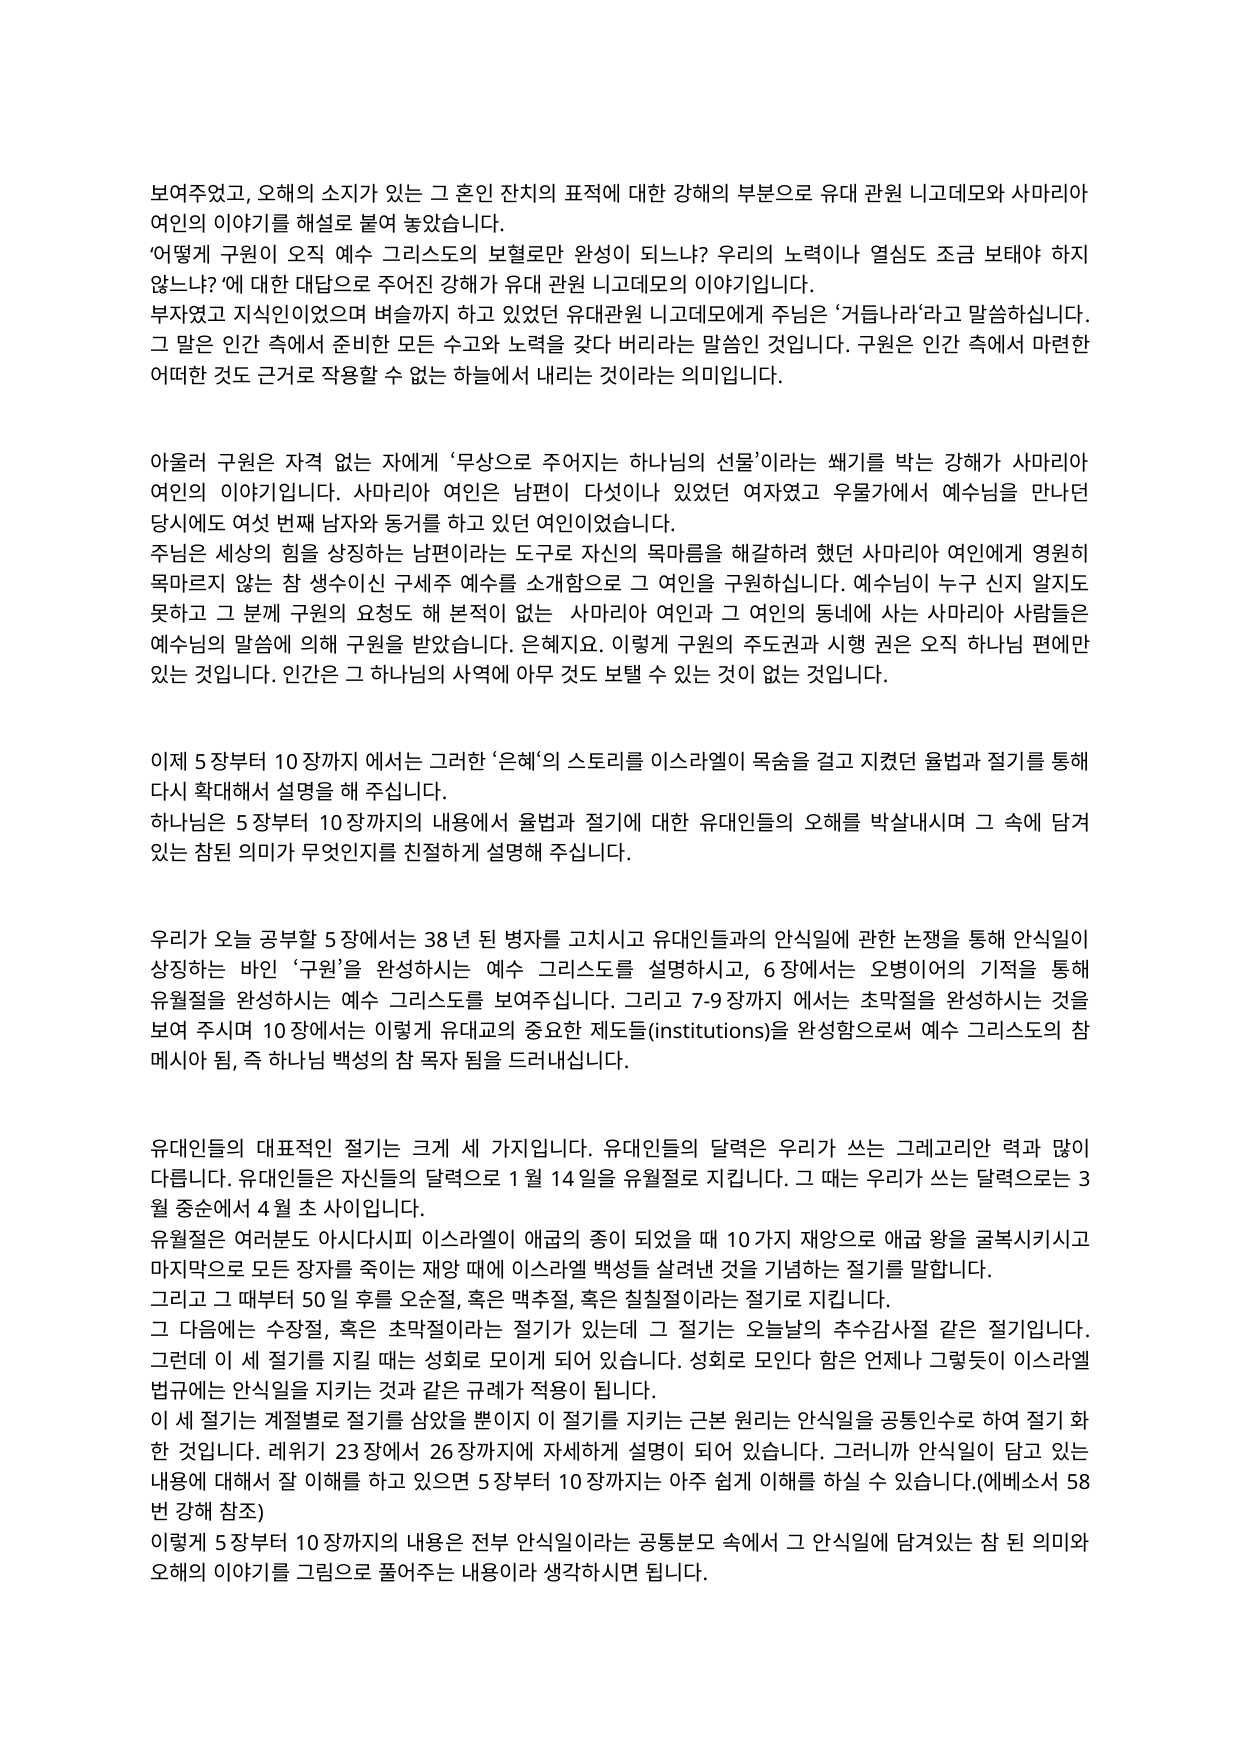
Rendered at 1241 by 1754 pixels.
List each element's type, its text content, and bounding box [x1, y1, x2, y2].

text 그 다음에는 수장절, 혹은 초막절이라는 절기가 있는데 그 절기는 오늘날의 추수감사절 같은 절기입니다. 그런데 이 세 절기를 지킬 때는 성회로 모이게 되어 있습니다. 성회로 모인다 함은 언제나 그렇듯이 이스라엘 법규에는 안식일을 지키는 것과 같은 규례가 적용이 됩니다. [150, 1314, 1090, 1405]
text 이제 5장부터 10장까지 에서는 그러한 ‘은혜‘의 스토리를 이스라엘이 목숨을 걸고 지켰던 율법과 절기를 통해 다시 확대해서 설명을 해 주십니다. [150, 745, 1090, 806]
text 하나님은 5장부터 10장까지의 내용에서 율법과 절기에 대한 유대인들의 오해를 박살내시며 그 속에 담겨 있는 참된 의미가 무엇인지를 친절하게 설명해 주십니다. [150, 806, 1090, 867]
text 그리고 그 때부터 50일 후를 오순절, 혹은 맥추절, 혹은 칠칠절이라는 절기로 지킵니다. [150, 1283, 1090, 1314]
text 우리가 오늘 공부할 5장에서는 38년 된 병자를 고치시고 유대인들과의 안식일에 관한 논쟁을 통해 안식일이 상징하는 바인 ‘구원’을 완성하시는 예수 그리스도를 설명하시고, 6장에서는 오병이어의 기적을 통해 유월절을 완성하시는 예수 그리스도를 보여주십니다. 그리고 7-9장까지 에서는 초막절을 완성하시는 것을 보여 주시며 10장에서는 이렇게 유대교의 중요한 제도들(institutions)을 완성함으로써 예수 그리스도의 참 메시아 됨, 즉 하나님 백성의 참 목자 됨을 드러내십니다. [150, 923, 1090, 1075]
text 부자였고 지식인이었으며 벼슬까지 하고 있었던 유대관원 니고데모에게 주님은 ‘거듭나라‘라고 말씀하십니다. 그 말은 인간 측에서 준비한 모든 수고와 노력을 갖다 버리라는 말씀인 것입니다. 구원은 인간 측에서 마련한 어떠한 것도 근거로 작용할 수 없는 하늘에서 내리는 것이라는 의미입니다. [150, 298, 1090, 389]
text 유대인들의 대표적인 절기는 크게 세 가지입니다. 유대인들의 달력은 우리가 쓰는 그레고리안 력과 많이 다릅니다. 유대인들은 자신들의 달력으로 1월 14일을 유월절로 지킵니다. 그 때는 우리가 쓰는 달력으로는 3월 중순에서 4월 초 사이입니다. [150, 1132, 1090, 1223]
text ‘어떻게 구원이 오직 예수 그리스도의 보혈로만 완성이 되느냐? 우리의 노력이나 열심도 조금 보태야 하지 않느냐? ‘에 대한 대답으로 주어진 강해가 유대 관원 니고데모의 이야기입니다. [150, 238, 1090, 298]
text 이 세 절기는 계절별로 절기를 삼았을 뿐이지 이 절기를 지키는 근본 원리는 안식일을 공통인수로 하여 절기 화 한 것입니다. 레위기 23장에서 26장까지에 자세하게 설명이 되어 있습니다. 그러니까 안식일이 담고 있는 내용에 대해서 잘 이해를 하고 있으면 5장부터 10장까지는 아주 쉽게 이해를 하실 수 있습니다.(에베소서 58번 강해 참조) [150, 1405, 1090, 1526]
text 아울러 구원은 자격 없는 자에게 ‘무상으로 주어지는 하나님의 선물’이라는 쐐기를 박는 강해가 사마리아 여인의 이야기입니다. 사마리아 여인은 남편이 다섯이나 있었던 여자였고 우물가에서 예수님을 만나던 당시에도 여섯 번째 남자와 동거를 하고 있던 여인이었습니다. [150, 446, 1090, 537]
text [150, 177, 1090, 238]
text 유월절은 여러분도 아시다시피 이스라엘이 애굽의 종이 되었을 때 10가지 재앙으로 애굽 왕을 굴복시키시고 마지막으로 모든 장자를 죽이는 재앙 때에 이스라엘 백성들 살려낸 것을 기념하는 절기를 말합니다. [150, 1223, 1090, 1283]
text 이렇게 5장부터 10장까지의 내용은 전부 안식일이라는 공통분모 속에서 그 안식일에 담겨있는 참 된 의미와 오해의 이야기를 그림으로 풀어주는 내용이라 생각하시면 됩니다. [150, 1526, 1090, 1586]
text 주님은 세상의 힘을 상징하는 남편이라는 도구로 자신의 목마름을 해갈하려 했던 사마리아 여인에게 영원히 목마르지 않는 참 생수이신 구세주 예수를 소개함으로 그 여인을 구원하십니다. 예수님이 누구 신지 알지도 못하고 그 분께 구원의 요청도 해 본적이 없는 사마리아 여인과 그 여인의 동네에 사는 사마리아 사람들은 예수님의 말씀에 의해 구원을 받았습니다. 은혜지요. 이렇게 구원의 주도권과 시행 권은 오직 하나님 편에만 있는 것입니다. 인간은 그 하나님의 사역에 아무 것도 보탤 수 있는 것이 없는 것입니다. [150, 537, 1090, 688]
